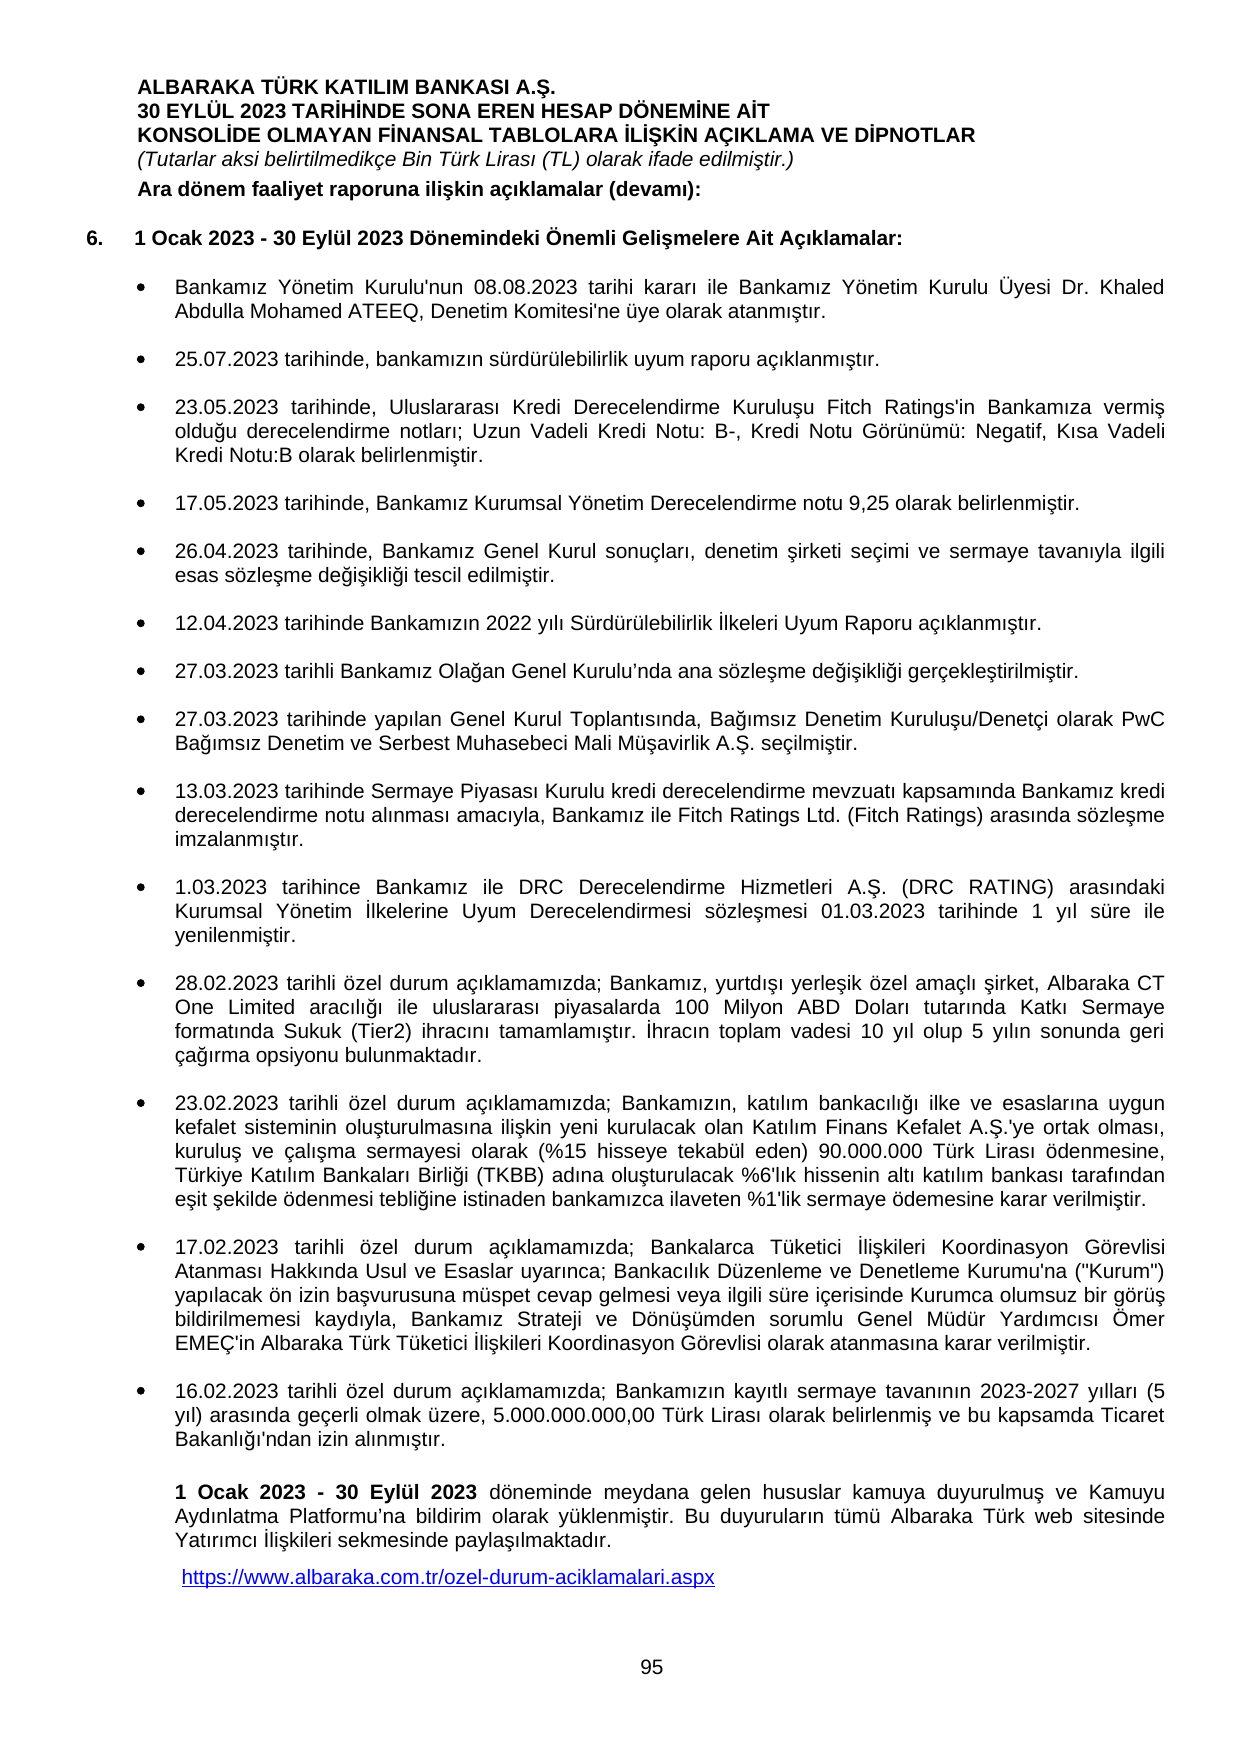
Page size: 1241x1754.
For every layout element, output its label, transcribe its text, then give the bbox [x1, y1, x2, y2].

list 27.03.2023 tarihli Bankamız Olağan Genel Kurulu’nda ana sözleşme değişikliği gerçekleştirilmiştir. [137, 659, 1166, 683]
list 28.02.2023 tarihli özel durum açıklamamızda; Bankamız, yurtdışı yerleşik özel amaçlı şirket, Albaraka CT One Limited aracılığı ile uluslararası piyasalarda 100 Milyon ABD Doları tutarında Katkı Sermaye formatında Sukuk (Tier2) ihracını tamamlamıştır. İhracın toplam vadesi 10 yıl olup 5 yılın sonunda geri çağırma opsiyonu bulunmaktadır. [137, 971, 1166, 1067]
list 17.05.2023 tarihinde, Bankamız Kurumsal Yönetim Derecelendirme notu 9,25 olarak belirlenmiştir. [137, 491, 1166, 515]
list 27.03.2023 tarihinde yapılan Genel Kurul Toplantısında, Bağımsız Denetim Kuruluşu/Denetçi olarak PwC Bağımsız Denetim ve Serbest Muhasebeci Mali Müşavirlik A.Ş. seçilmiştir. [137, 707, 1166, 755]
list 23.05.2023 tarihinde, Uluslararası Kredi Derecelendirme Kuruluşu Fitch Ratings'in Bankamıza vermiş olduğu derecelendirme notları; Uzun Vadeli Kredi Notu: B-, Kredi Notu Görünümü: Negatif, Kısa Vadeli Kredi Notu:B olarak belirlenmiştir. [137, 395, 1166, 467]
text Ara dönem faaliyet raporuna ilişkin açıklamalar (devamı): [137, 177, 1166, 201]
list 25.07.2023 tarihinde, bankamızın sürdürülebilirlik uyum raporu açıklanmıştır. [137, 347, 1166, 371]
list 13.03.2023 tarihinde Sermaye Piyasası Kurulu kredi derecelendirme mevzuatı kapsamında Bankamız kredi derecelendirme notu alınması amacıyla, Bankamız ile Fitch Ratings Ltd. (Fitch Ratings) arasında sözleşme imzalanmıştır. [137, 779, 1166, 851]
list 17.02.2023 tarihli özel durum açıklamamızda; Bankalarca Tüketici İlişkileri Koordinasyon Görevlisi Atanması Hakkında Usul ve Esaslar uyarınca; Bankacılık Düzenleme ve Denetleme Kurumu'na ("Kurum") yapılacak ön izin başvurusuna müspet cevap gelmesi veya ilgili süre içerisinde Kurumca olumsuz bir görüş bildirilmemesi kaydıyla, Bankamız Strateji ve Dönüşümden sorumlu Genel Müdür Yardımcısı Ömer EMEÇ'in Albaraka Türk Tüketici İlişkileri Koordinasyon Görevlisi olarak atanmasına karar verilmiştir. [137, 1234, 1166, 1354]
list Bankamız Yönetim Kurulu'nun 08.08.2023 tarihi kararı ile Bankamız Yönetim Kurulu Üyesi Dr. Khaled Abdulla Mohamed ATEEQ, Denetim Komitesi'ne üye olarak atanmıştır. [137, 275, 1166, 323]
list 23.02.2023 tarihli özel durum açıklamamızda; Bankamızın, katılım bankacılığı ilke ve esaslarına uygun kefalet sisteminin oluşturulmasına ilişkin yeni kurulacak olan Katılım Finans Kefalet A.Ş.'ye ortak olması, kuruluş ve çalışma sermayesi olarak (%15 hisseye tekabül eden) 90.000.000 Türk Lirası ödenmesine, Türkiye Katılım Bankaları Birliği (TKBB) adına oluşturulacak %6'lık hissenin altı katılım bankası tarafından eşit şekilde ödenmesi tebliğine istinaden bankamızca ilaveten %1'lik sermaye ödemesine karar verilmiştir. [137, 1091, 1166, 1211]
list 1 Ocak 2023 - 30 Eylül 2023 Dönemindeki Önemli Gelişmelere Ait Açıklamalar: [86, 226, 1166, 250]
list 26.04.2023 tarihinde, Bankamız Genel Kurul sonuçları, denetim şirketi seçimi ve sermaye tavanıyla ilgili esas sözleşme değişikliği tescil edilmiştir. [137, 539, 1166, 587]
list 12.04.2023 tarihinde Bankamızın 2022 yılı Sürdürülebilirlik İlkeleri Uyum Raporu açıklanmıştır. [137, 611, 1166, 635]
list 1.03.2023 tarihince Bankamız ile DRC Derecelendirme Hizmetleri A.Ş. (DRC RATING) arasındaki Kurumsal Yönetim İlkelerine Uyum Derecelendirmesi sözleşmesi 01.03.2023 tarihinde 1 yıl süre ile yenilenmiştir. [137, 875, 1166, 947]
text https://www.albaraka.com.tr/ozel-durum-aciklamalari.aspx [181, 1565, 1166, 1589]
list 16.02.2023 tarihli özel durum açıklamamızda; Bankamızın kayıtlı sermaye tavanının 2023-2027 yılları (5 yıl) arasında geçerli olmak üzere, 5.000.000.000,00 Türk Lirası olarak belirlenmiş ve bu kapsamda Ticaret Bakanlığı'ndan izin alınmıştır. [137, 1378, 1166, 1450]
list 1 Ocak 2023 - 30 Eylül 2023 döneminde meydana gelen hususlar kamuya duyurulmuş ve Kamuyu Aydınlatma Platformu’na bildirim olarak yüklenmiştir. Bu duyuruların tümü Albaraka Türk web sitesinde Yatırımcı İlişkileri sekmesinde paylaşılmaktadır. [174, 1479, 1166, 1551]
